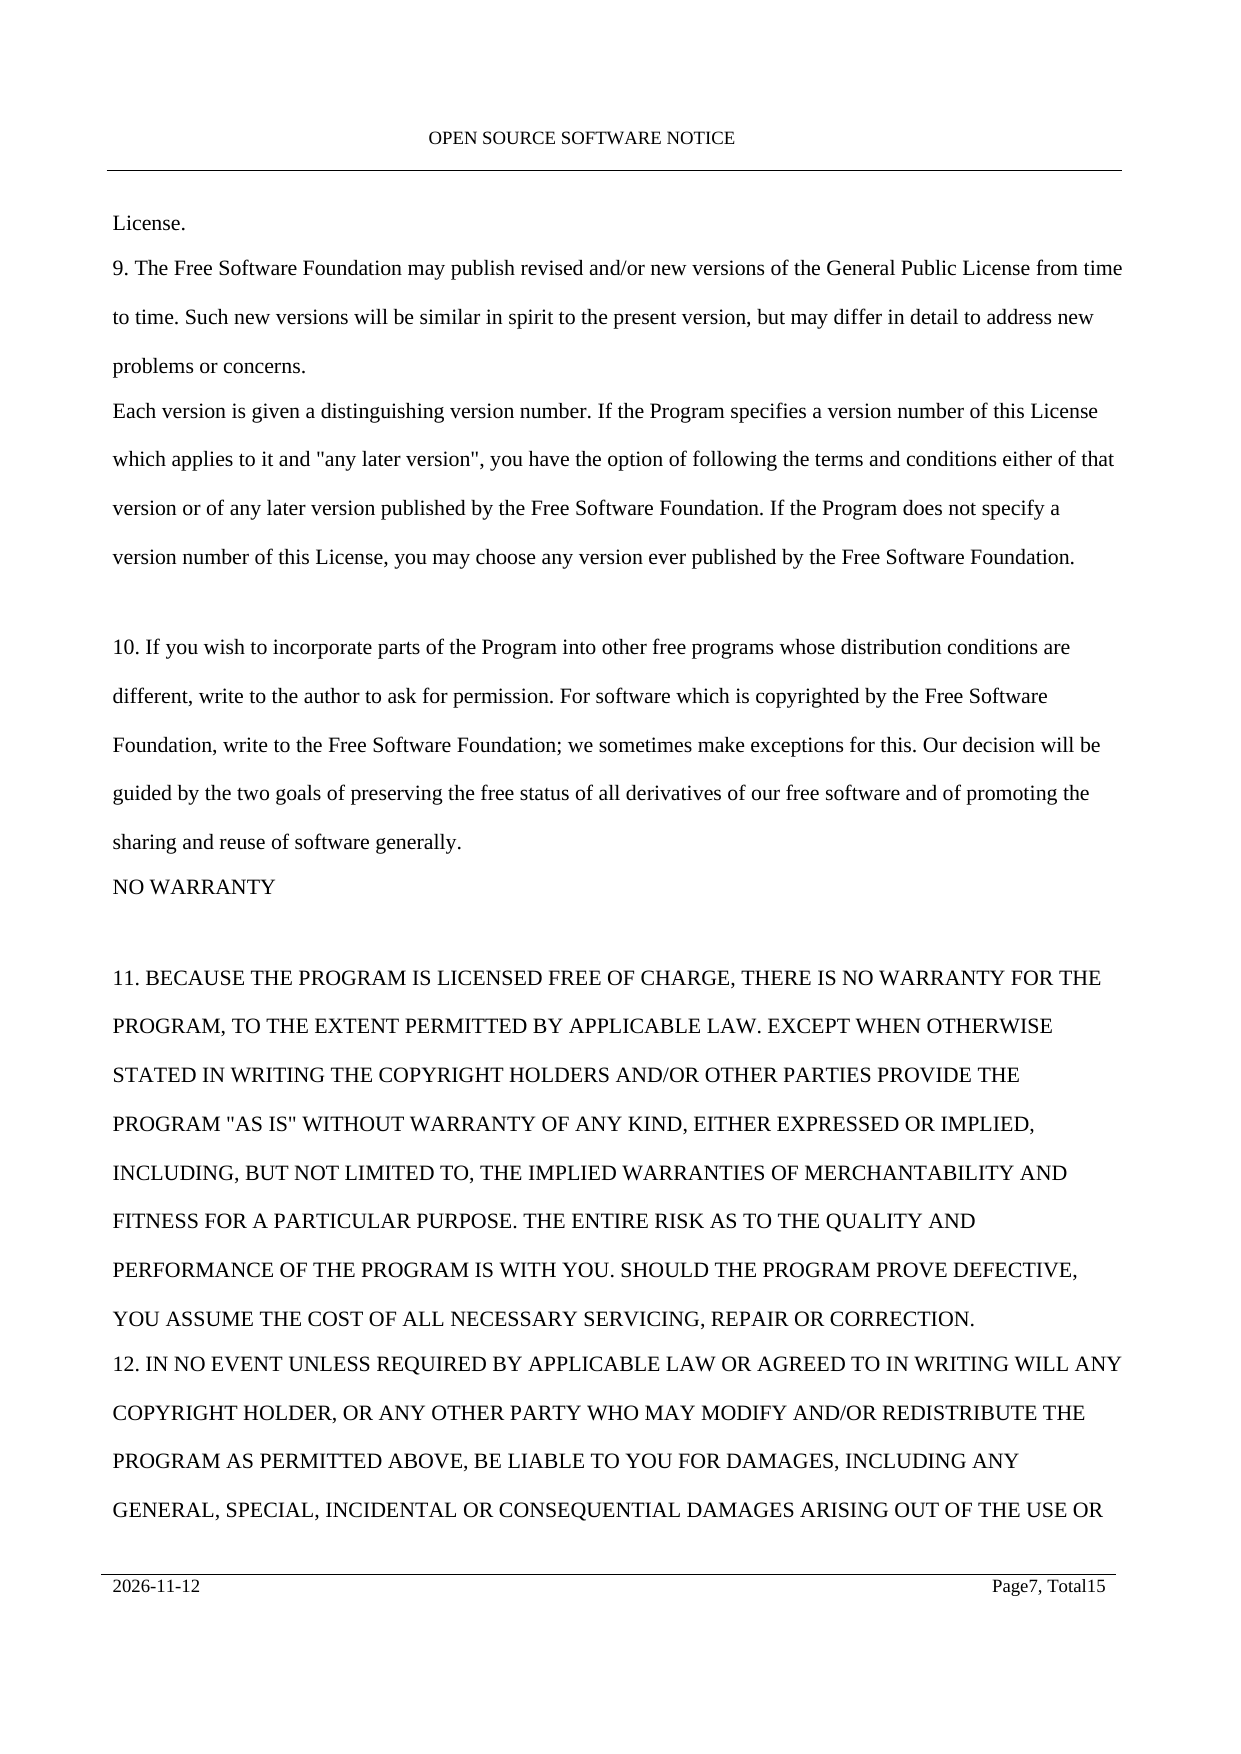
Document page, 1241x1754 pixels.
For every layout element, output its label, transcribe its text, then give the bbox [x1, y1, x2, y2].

text 9. The Free Software Foundation may publish revised and/or new versions of the General Public License from time to time. Such new versions will be similar in spirit to the present version, but may differ in detail to address new problems or concerns. [112, 251, 1128, 381]
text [112, 1347, 1128, 1526]
text Each version is given a distinguishing version number. If the Program specifies a version number of this License which applies to it and "any later version", you have the option of following the terms and conditions either of that version or of any later version published by the Free Software Foundation. If the Program does not specify a version number of this License, you may choose any version ever published by the Free Software Foundation. [112, 394, 1128, 573]
text 10. If you wish to incorporate parts of the Program into other free programs whose distribution conditions are different, write to the author to ask for permission. For software which is copyrighted by the Free Software Foundation, write to the Free Software Foundation; we sometimes make exceptions for this. Our decision will be guided by the two goals of preserving the free status of all derivatives of our free software and of promoting the sharing and reuse of software generally. [112, 631, 1128, 858]
text 11. BECAUSE THE PROGRAM IS LICENSED FREE OF CHARGE, THERE IS NO WARRANTY FOR THE PROGRAM, TO THE EXTENT PERMITTED BY APPLICABLE LAW. EXCEPT WHEN OTHERWISE STATED IN WRITING THE COPYRIGHT HOLDERS AND/OR OTHER PARTIES PROVIDE THE PROGRAM "AS IS" WITHOUT WARRANTY OF ANY KIND, EITHER EXPRESSED OR IMPLIED, INCLUDING, BUT NOT LIMITED TO, THE IMPLIED WARRANTIES OF MERCHANTABILITY AND FITNESS FOR A PARTICULAR PURPOSE. THE ENTIRE RISK AS TO THE QUALITY AND PERFORMANCE OF THE PROGRAM IS WITH YOU. SHOULD THE PROGRAM PROVE DEFECTIVE, YOU ASSUME THE COST OF ALL NECESSARY SERVICING, REPAIR OR CORRECTION. [112, 961, 1128, 1334]
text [112, 206, 1128, 239]
text NO WARRANTY [112, 871, 1128, 903]
